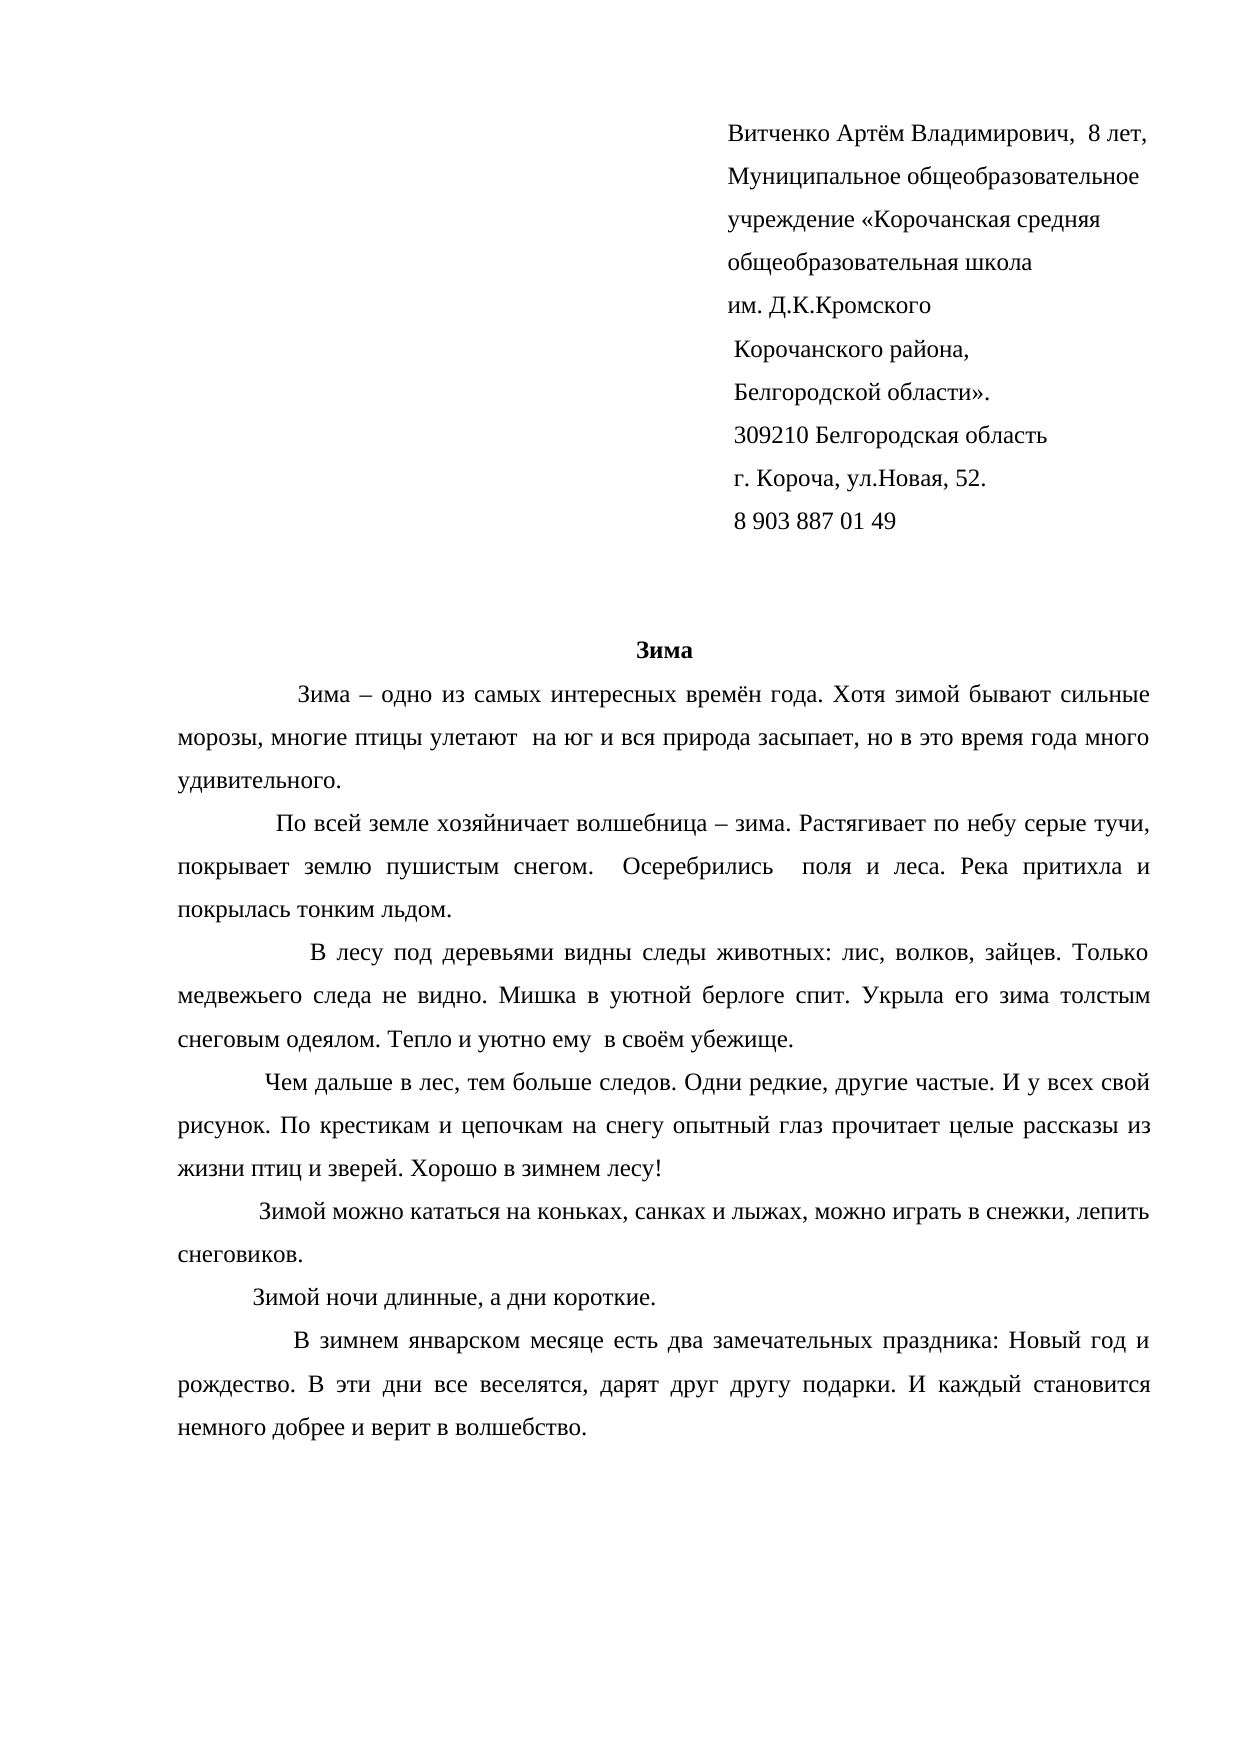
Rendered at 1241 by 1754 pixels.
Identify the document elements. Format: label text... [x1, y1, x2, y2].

text Зимой можно кататься на коньках, санках и лыжах, можно играть в снежки, лепить снеговиков. [177, 1196, 1152, 1268]
text общеобразовательная школа [177, 247, 1152, 276]
text Корочанского района, [177, 334, 1152, 362]
text По всей земле хозяйничает волшебница – зима. Растягивает по небу серые тучи, покрывает землю пушистым снегом. Осеребрились поля и леса. Река притихла и покрылась тонким льдом. [177, 808, 1152, 923]
text Зима – одно из самых интересных времён года. Хотя зимой бывают сильные морозы, многие птицы улетают на юг и вся природа засыпает, но в это время года много удивительного. [177, 679, 1152, 794]
text Зима [177, 636, 1152, 664]
text Витченко Артём Владимирович, 8 лет, [177, 118, 1152, 147]
text Муниципальное общеобразовательное [177, 161, 1152, 190]
text Зимой ночи длинные, а дни короткие. [177, 1282, 1152, 1311]
text Белгородской области». [177, 377, 1152, 406]
text В лесу под деревьями видны следы животных: лис, волков, зайцев. Только медвежьего следа не видно. Мишка в уютной берлоге спит. Укрыла его зима толстым снеговым одеялом. Тепло и уютно ему в своём убежище. [177, 937, 1152, 1052]
text им. Д.К.Кромского [177, 291, 1152, 319]
text г. Короча, ул.Новая, 52. [177, 463, 1152, 492]
text В зимнем январском месяце есть два замечательных праздника: Новый год и рождество. В эти дни все веселятся, дарят друг другу подарки. И каждый становится немного добрее и верит в волшебство. [177, 1326, 1152, 1441]
text учреждение «Корочанская средняя [177, 204, 1152, 233]
text 309210 Белгородская область [177, 420, 1152, 449]
text Чем дальше в лес, тем больше следов. Одни редкие, другие частые. И у всех свой рисунок. По крестикам и цепочкам на снегу опытный глаз прочитает целые рассказы из жизни птиц и зверей. Хорошо в зимнем лесу! [177, 1067, 1152, 1182]
text 8 903 887 01 49 [177, 506, 1152, 535]
